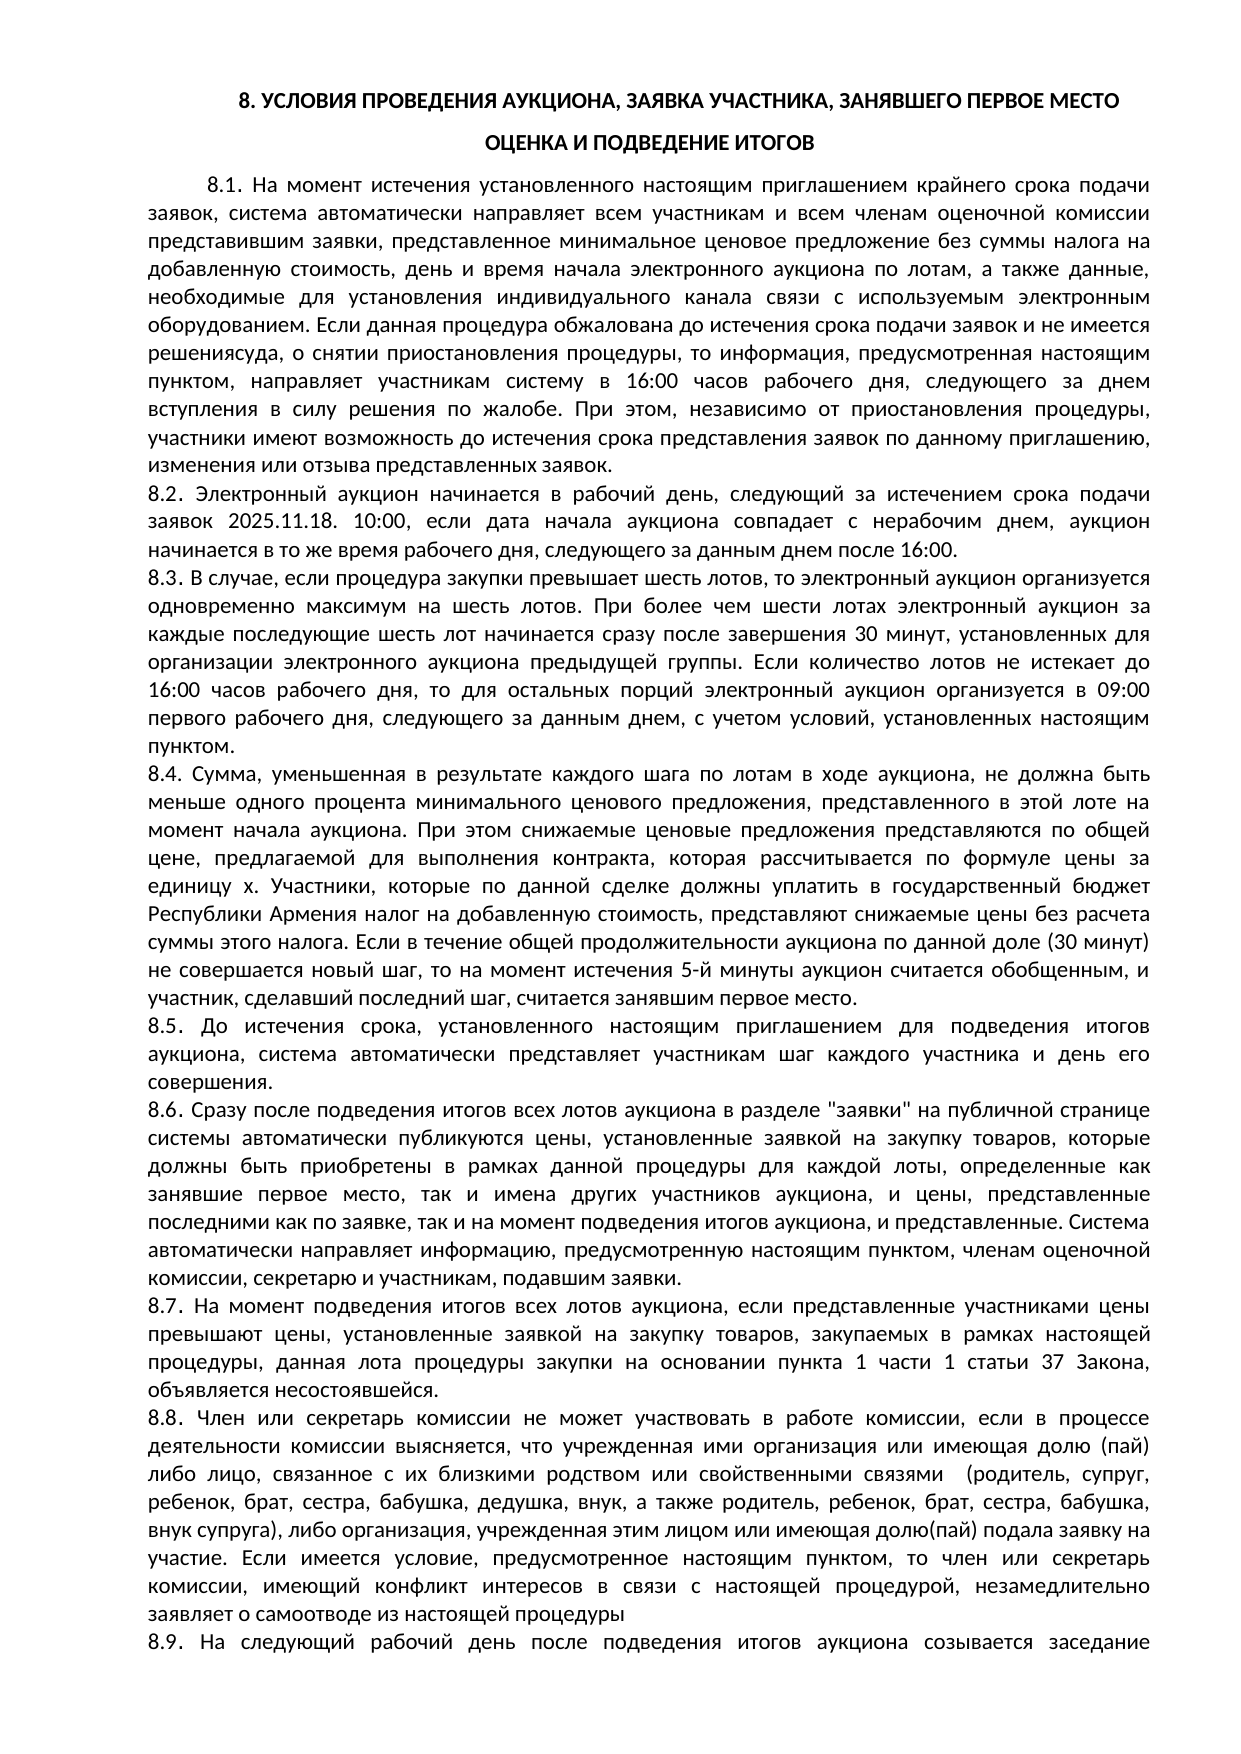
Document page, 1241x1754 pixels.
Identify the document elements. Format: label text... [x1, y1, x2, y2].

text 8.4. Сумма, уменьшенная в результате каждого шага по лотам в ходе аукциона, не должна быть меньше одного процента минимального ценового предложения, представленного в этой лоте на момент начала аукциона. При этом снижаемые ценовые предложения представляются по общей цене, предлагаемой для выполнения контракта, которая рассчитывается по формуле цены за единицу x. Участники, которые по данной сделке должны уплатить в государственный бюджет Республики Армения налог на добавленную стоимость, представляют снижаемые цены без расчета суммы этого налога. Если в течение общей продолжительности аукциона по данной доле (30 минут) не совершается новый шаг, то на момент истечения 5-й минуты аукцион считается обобщенным, и участник, сделавший последний шаг, считается занявшим первое место. [148, 759, 1152, 1011]
text 8.6․ Сразу после подведения итогов всех лотов аукциона в разделе "заявки" на публичной странице системы автоматически публикуются цены, установленные заявкой на закупку товаров, которые должны быть приобретены в рамках данной процедуры для каждой лоты, определенные как занявшие первое место, так и имена других участников аукциона, и цены, представленные последними как по заявке, так и на момент подведения итогов аукциона, и представленные. Система автоматически направляет информацию, предусмотренную настоящим пунктом, членам оценочной комиссии, секретарю и участникам, подавшим заявки. [148, 1095, 1152, 1291]
text 8.1․ На момент истечения установленного настоящим приглашением крайнего срока подачи заявок, система автоматически направляет всем участникам и всем членам оценочной комиссии представившим заявки, представленное минимальное ценовое предложение без суммы налога на добавленную стоимость, день и время начала электронного аукциона по лотам, а также данные, необходимые для установления индивидуального канала связи с используемым электронным оборудованием. Если данная процедура обжалована до истечения срока подачи заявок и не имеется решениясуда, о снятии приостановления процедуры, то информация, предусмотренная настоящим пунктом, направляет участникам систему в 16:00 часов рабочего дня, следующего за днем вступления в силу решения по жалобе. При этом, независимо от приостановления процедуры, участники имеют возможность до истечения срока представления заявок по данному приглашению, изменения или отзыва представленных заявок. [148, 170, 1152, 479]
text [148, 1627, 1152, 1656]
text 8.2․ Электронный аукцион начинается в рабочий день, следующий за истечением срока подачи заявок 2025.11.18. 10:00 , если дата начала аукциона совпадает с нерабочим днем, аукцион начинается в то же время рабочего дня, следующего за данным днем после 16:00. [148, 479, 1152, 563]
text 8.8․ Член или секретарь комиссии не может участвовать в работе комиссии, если в процессе деятельности комиссии выясняется, что учрежденная ими организация или имеющая долю (пай) либо лицо, связанное с их близкими родством или свойственными связями (родитель, супруг, ребенок, брат, сестра, бабушка, дедушка, внук, а также родитель, ребенок, брат, сестра, бабушка, внук супруга), либо организация, учрежденная этим лицом или имеющая долю(пай) подала заявку на участие. Если имеется условие, предусмотренное настоящим пунктом, то член или секретарь комиссии, имеющий конфликт интересов в связи с настоящей процедурой, незамедлительно заявляет о самоотводе из настоящей процедуры [148, 1403, 1152, 1627]
text 8. УСЛОВИЯ ПРОВЕДЕНИЯ АУКЦИОНА, ЗАЯВКА УЧАСТНИКА, ЗАНЯВШЕГО ПЕРВОЕ МЕСТО ОЦЕНКА И ПОДВЕДЕНИЕ ИТОГОВ [148, 86, 1152, 156]
text 8.5․ До истечения срока, установленного настоящим приглашением для подведения итогов аукциона, система автоматически представляет участникам шаг каждого участника и день его совершения. [148, 1011, 1152, 1095]
text 8.7․ На момент подведения итогов всех лотов аукциона, если представленные участниками цены превышают цены, установленные заявкой на закупку товаров, закупаемых в рамках настоящей процедуры, данная лота процедуры закупки на основании пункта 1 части 1 статьи 37 Закона, объявляется несостоявшейся. [148, 1291, 1152, 1403]
text 8.3․ В случае, если процедура закупки превышает шесть лотов, то электронный аукцион организуется одновременно максимум на шесть лотов. При более чем шести лотах электронный аукцион за каждые последующие шесть лот начинается сразу после завершения 30 минут, установленных для организации электронного аукциона предыдущей группы. Если количество лотов не истекает до 16:00 часов рабочего дня, то для остальных порций электронный аукцион организуется в 09:00 первого рабочего дня, следующего за данным днем, с учетом условий, установленных настоящим пунктом. [148, 563, 1152, 759]
